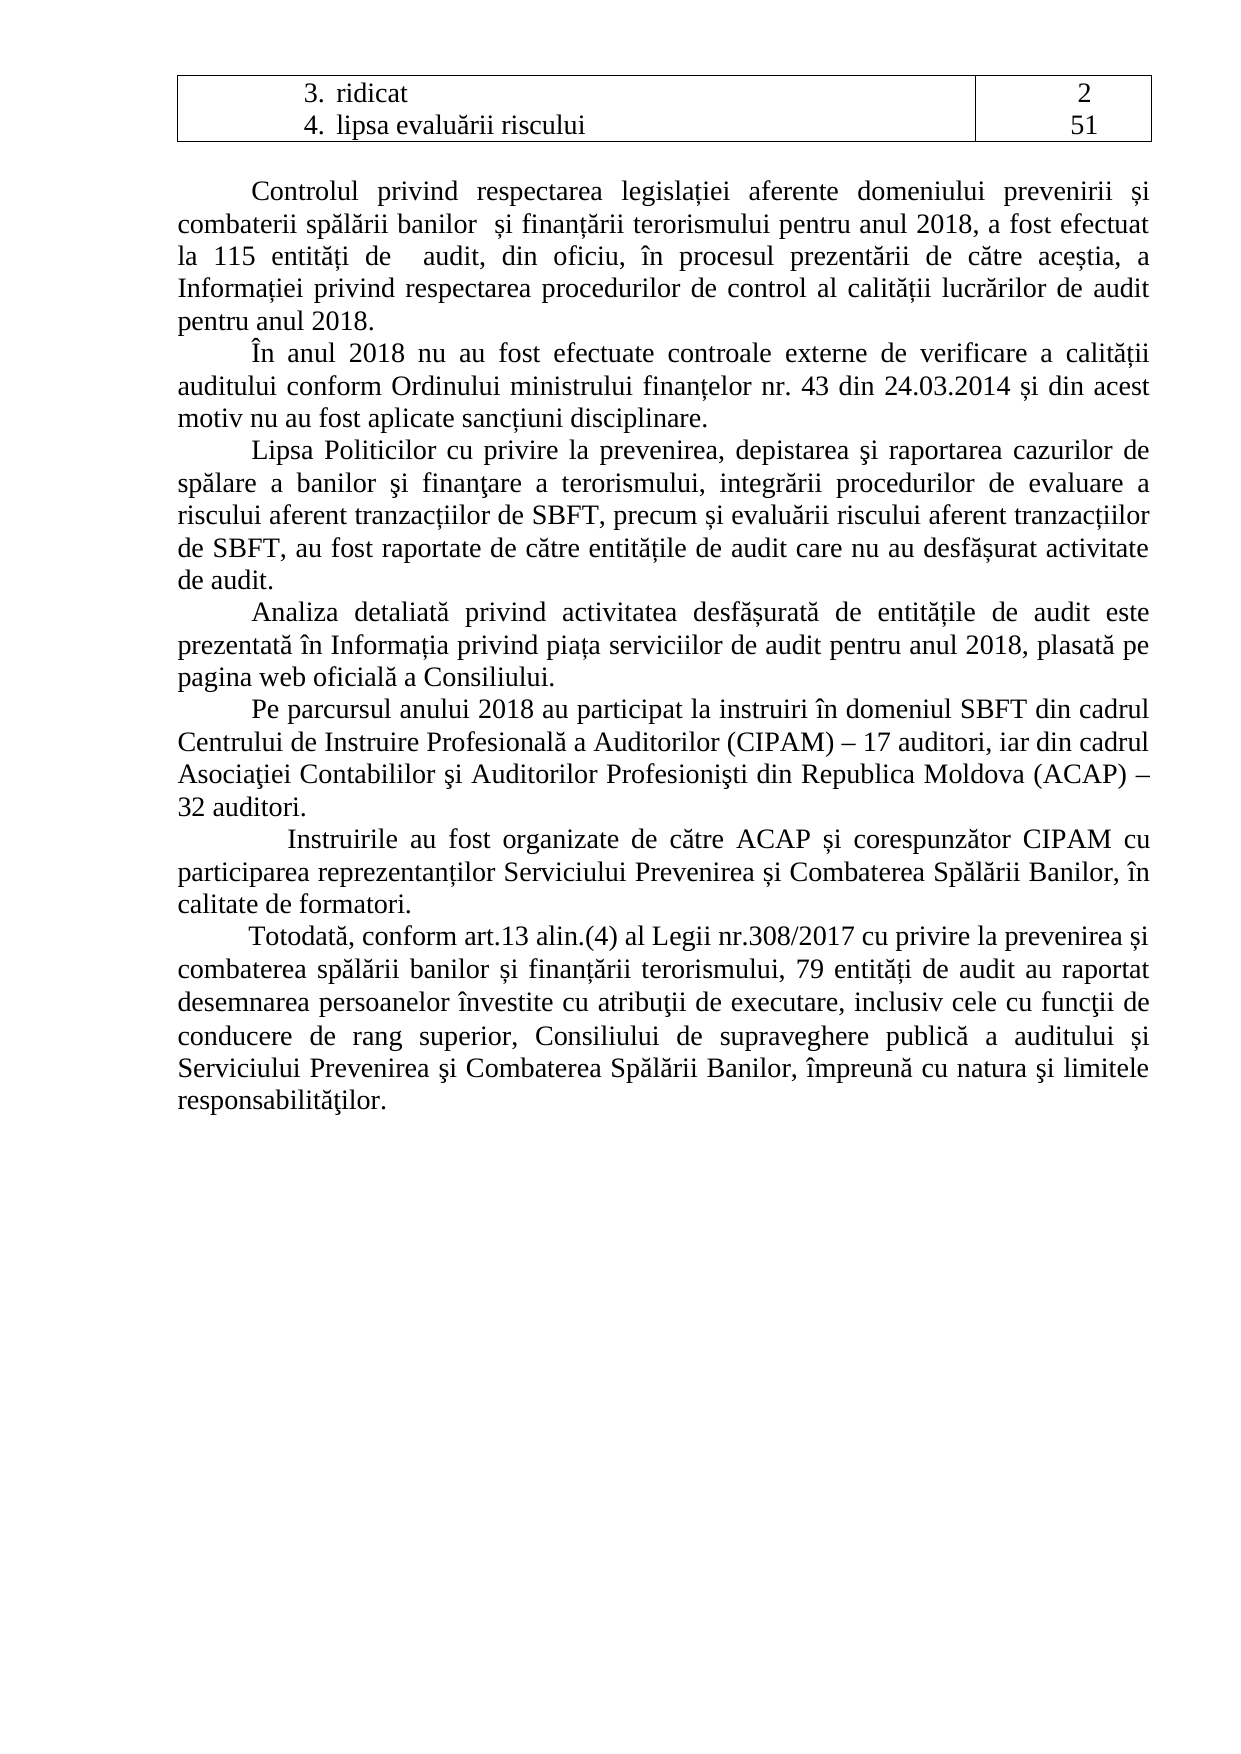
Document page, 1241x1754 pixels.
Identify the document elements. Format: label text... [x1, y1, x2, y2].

text Controlul privind respectarea legislației aferente domeniului prevenirii și combaterii spălării banilor și finanțării terorismului pentru anul 2018, a fost efectuat la 115 entități de audit, din oficiu, în procesul prezentării de către aceștia, a Informației privind respectarea procedurilor de control al calității lucrărilor de audit pentru anul 2018. [177, 174, 1152, 336]
text Totodată, conform art.13 alin.(4) al Legii nr.308/2017 cu privire la prevenirea și combaterea spălării banilor și finanțării terorismului, 79 entități de audit au raportat desemnarea persoanelor învestite cu atribuţii de executare, inclusiv cele cu funcţii de conducere de rang superior, Consiliului de supraveghere publică a auditului și Serviciului Prevenirea şi Combaterea Spălării Banilor, împreună cu natura şi limitele responsabilităţilor. [177, 919, 1152, 1116]
text Lipsa Politicilor cu privire la prevenirea, depistarea şi raportarea cazurilor de spălare a banilor şi finanţare a terorismului, integrării procedurilor de evaluare a riscului aferent tranzacțiilor de SBFT, precum și evaluării riscului aferent tranzacțiilor de SBFT, au fost raportate de către entitățile de audit care nu au desfășurat activitate de audit. [177, 433, 1152, 595]
text Pe parcursul anului 2018 au participat la instruiri în domeniul SBFT din cadrul Centrului de Instruire Profesională a Auditorilor (CIPAM) – 17 auditori, iar din cadrul Asociaţiei Contabililor şi Auditorilor Profesionişti din Republica Moldova (ACAP) – 32 auditori. [177, 693, 1152, 822]
text Analiza detaliată privind activitatea desfășurată de entitățile de audit este prezentată în Informația privind piața serviciilor de audit pentru anul 2018, plasată pe pagina web oficială a Consiliului. [177, 595, 1152, 693]
text În anul 2018 nu au fost efectuate controale externe de verificare a calității auditului conform Ordinului ministrului finanțelor nr. 43 din 24.03.2014 și din acest motiv nu au fost aplicate sancțiuni disciplinare. [177, 336, 1152, 433]
table_cell 55 7 2 51 [976, 76, 1151, 141]
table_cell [178, 76, 975, 141]
text Instruirile au fost organizate de către ACAP și corespunzător CIPAM cu participarea reprezentanților Serviciului Prevenirea și Combaterea Spălării Banilor, în calitate de formatori. [177, 822, 1152, 919]
